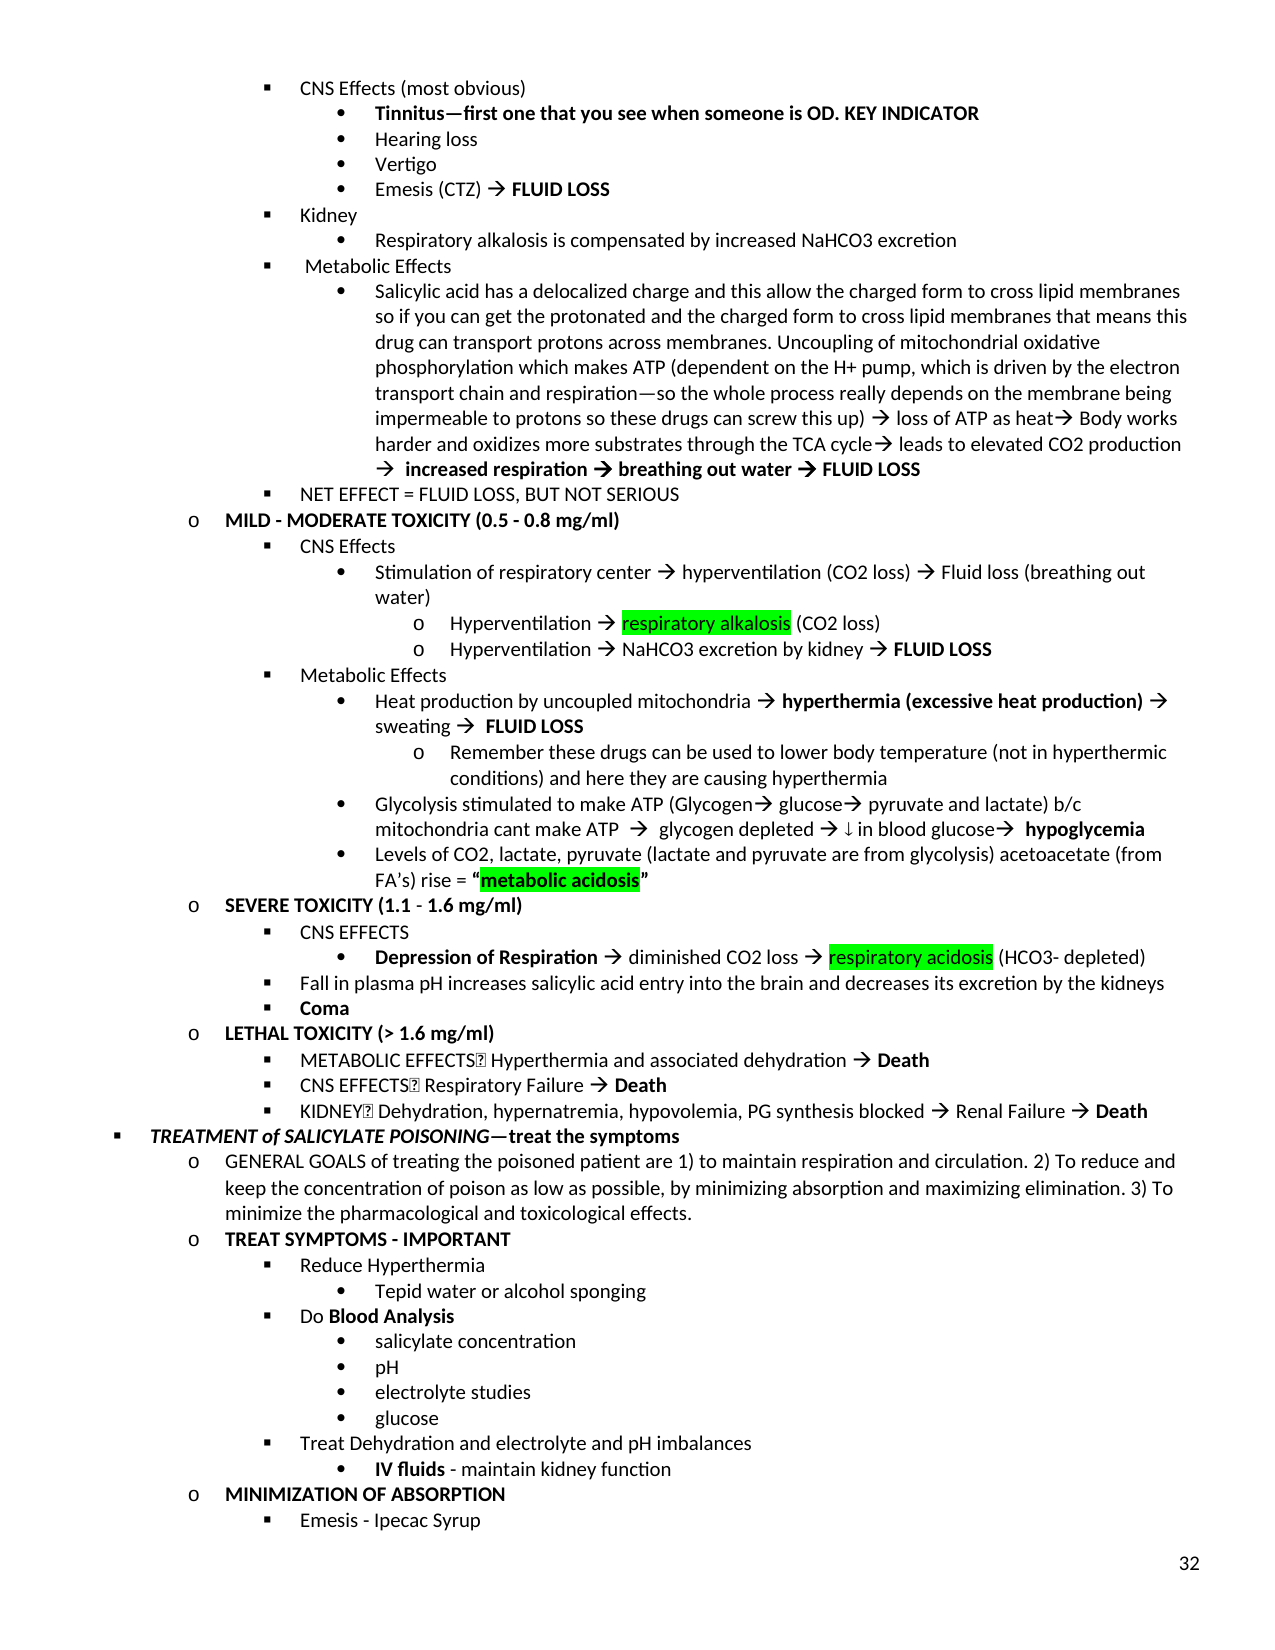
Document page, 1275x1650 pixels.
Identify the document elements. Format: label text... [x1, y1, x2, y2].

list Coma [262, 995, 1200, 1021]
list Levels of CO2, lactate, pyruvate (lactate and pyruvate are from glycolysis) acetoacetate (from FA’s) rise = “metabolic acidosis” [337, 842, 1200, 892]
list Kidney [262, 202, 1200, 227]
list Metabolic Effects [262, 663, 1200, 688]
list TREATMENT of SALICYLATE POISONING—treat the symptoms [112, 1123, 1200, 1149]
list Do Blood Analysis [262, 1303, 1200, 1329]
list METABOLIC EFFECTS  Hyperthermia and associated dehydration Death [262, 1047, 1200, 1072]
list KIDNEY  Dehydration, hypernatremia, hypovolemia, PG synthesis blocked Renal Failure Death [262, 1098, 1200, 1123]
list Remember these drugs can be used to lower body temperature (not in hyperthermic conditions) and here they are causing hyperthermia [412, 739, 1200, 791]
list glucose [337, 1405, 1200, 1430]
list TREAT SYMPTOMS - IMPORTANT [187, 1226, 1200, 1252]
list MILD - MODERATE TOXICITY (0.5 - 0.8 mg/ml) [187, 507, 1200, 533]
list Metabolic Effects [262, 253, 1200, 278]
list Vertigo [337, 151, 1200, 177]
list SEVERE TOXICITY (1.1 - 1.6 mg/ml) [187, 892, 1200, 919]
list salicylate concentration [337, 1329, 1200, 1354]
list Tinnitus—first one that you see when someone is OD. KEY INDICATOR [337, 100, 1200, 126]
list Depression of Respiration diminished CO2 loss respiratory acidosis (HCO3- depleted) [993, 944, 1200, 970]
list Respiratory alkalosis is compensated by increased NaHCO3 excretion [337, 227, 1200, 253]
list Tepid water or alcohol sponging [337, 1278, 1200, 1303]
list Hyperventilation NaHCO3 excretion by kidney FLUID LOSS [412, 636, 1200, 663]
list Heat production by uncoupled mitochondria hyperthermia (excessive heat production) sweating FLUID LOSS [337, 688, 1200, 739]
list Emesis - Ipecac Syrup [262, 1508, 1200, 1533]
list CNS Effects (most obvious) [262, 75, 1200, 100]
list Treat Dehydration and electrolyte and pH imbalances [262, 1430, 1200, 1456]
list Fall in plasma pH increases salicylic acid entry into the brain and decreases its excretion by the kidneys [262, 970, 1200, 995]
list Glycolysis stimulated to make ATP (Glycogen glucose pyruvate and lactate) b/c mitochondria cant make ATP glycogen depleted in blood glucose hypoglycemia [337, 791, 1200, 842]
list electrolyte studies [337, 1379, 1200, 1405]
list CNS EFFECTS  Respiratory Failure Death [262, 1072, 1200, 1098]
list pH [337, 1354, 1200, 1379]
list NET EFFECT = FLUID LOSS, BUT NOT SERIOUS [262, 482, 1200, 507]
list Stimulation of respiratory center hyperventilation (CO2 loss) Fluid loss (breathing out water) [337, 559, 1200, 610]
list MINIMIZATION OF ABSORPTION [187, 1481, 1200, 1508]
list Reduce Hyperthermia [262, 1252, 1200, 1278]
list Hearing loss [337, 126, 1200, 151]
list Emesis (CTZ) FLUID LOSS [337, 177, 1200, 202]
list CNS Effects [262, 533, 1200, 559]
list LETHAL TOXICITY (> 1.6 mg/ml) [187, 1021, 1200, 1047]
list CNS EFFECTS [262, 919, 1200, 944]
list GENERAL GOALS of treating the poisoned patient are 1) to maintain respiration and circulation. 2) To reduce and keep the concentration of poison as low as possible, by minimizing absorption and maximizing elimination. 3) To minimize the pharmacological and toxicological effects. [187, 1149, 1200, 1226]
list Salicylic acid has a delocalized charge and this allow the charged form to cross lipid membranes so if you can get the protonated and the charged form to cross lipid membranes that means this drug can transport protons across membranes. Uncoupling of mitochondrial oxidative phosphorylation which makes ATP (dependent on the H+ pump, which is driven by the electron transport chain and respiration—so the whole process really depends on the membrane being impermeable to protons so these drugs can screw this up) loss of ATP as heat Body works harder and oxidizes more substrates through the TCA cycle leads to elevated CO2 production increased respiration breathing out water FLUID LOSS [337, 278, 1200, 482]
list IV fluids - maintain kidney function [337, 1456, 1200, 1481]
list Depression of Respiration diminished CO2 loss respiratory acidosis (HCO3- depleted) [337, 944, 829, 970]
list Hyperventilation respiratory alkalosis (CO2 loss) [412, 610, 1200, 636]
